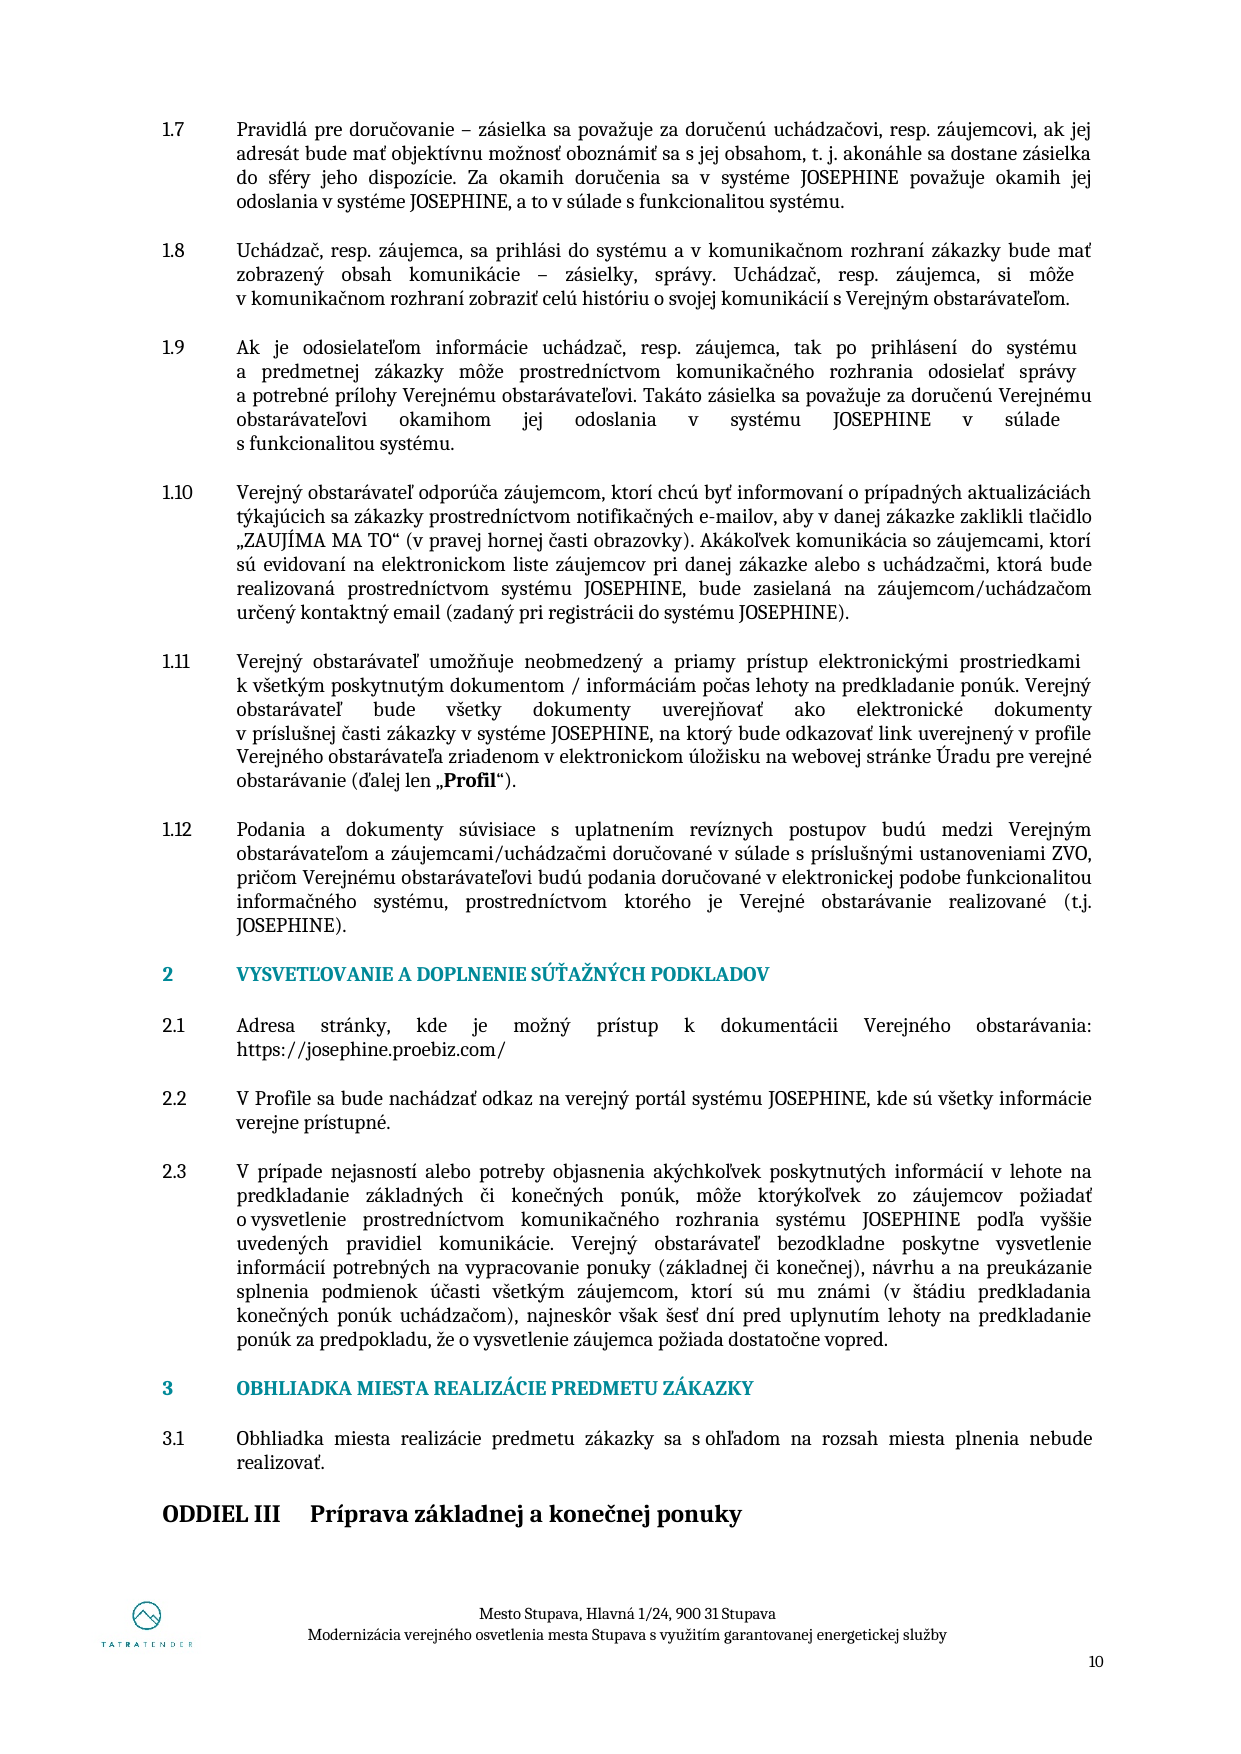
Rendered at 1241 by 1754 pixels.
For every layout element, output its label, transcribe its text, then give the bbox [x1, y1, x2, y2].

subtitle Podania a dokumenty súvisiace s uplatnením revíznych postupov budú medzi Verejným obstarávateľom a záujemcami/uchádzačmi doručované v súlade s príslušnými ustanoveniami ZVO, pričom Verejnému obstarávateľovi budú podania doručované v elektronickej podobe funkcionalitou informačného systému, prostredníctvom ktorého je Verejné obstarávanie realizované (t.j. JOSEPHINE). [162, 818, 1093, 938]
subtitle Vysvetľovanie a doplnenie súťažných podkladov [162, 963, 1093, 987]
picture [80, 1577, 213, 1671]
subtitle Verejný obstarávateľ umožňuje neobmedzený a priamy prístup elektronickými prostriedkami k všetkým poskytnutým dokumentom / informáciám počas lehoty na predkladanie ponúk. Verejný obstarávateľ bude všetky dokumenty uverejňovať ako elektronické dokumenty v príslušnej časti zákazky v systéme JOSEPHINE, na ktorý bude odkazovať link uverejnený v profile Verejného obstarávateľa zriadenom v elektronickom úložisku na webovej stránke Úradu pre verejné obstarávanie (ďalej len „Profil“). [162, 649, 1093, 793]
subtitle Verejný obstarávateľ odporúča záujemcom, ktorí chcú byť informovaní o prípadných aktualizáciách týkajúcich sa zákazky prostredníctvom notifikačných e-mailov, aby v danej zákazke zaklikli tlačidlo „ZAUJÍMA MA TO“ (v pravej hornej časti obrazovky). Akákoľvek komunikácia so záujemcami, ktorí sú evidovaní na elektronickom liste záujemcov pri danej zákazke alebo s uchádzačmi, ktorá bude realizovaná prostredníctvom systému JOSEPHINE, bude zasielaná na záujemcom/uchádzačom určený kontaktný email (zadaný pri registrácii do systému JOSEPHINE). [162, 481, 1093, 624]
subtitle V prípade nejasností alebo potreby objasnenia akýchkoľvek poskytnutých informácií v lehote na predkladanie základných či konečných ponúk, môže ktorýkoľvek zo záujemcov požiadať o vysvetlenie prostredníctvom komunikačného rozhrania systému JOSEPHINE podľa vyššie uvedených pravidiel komunikácie. Verejný obstarávateľ bezodkladne poskytne vysvetlenie informácií potrebných na vypracovanie ponuky (základnej či konečnej), návrhu a na preukázanie splnenia podmienok účasti všetkým záujemcom, ktorí sú mu známi (v štádiu predkladania konečných ponúk uchádzačom), najneskôr však šesť dní pred uplynutím lehoty na predkladanie ponúk za predpokladu, že o vysvetlenie záujemca požiada dostatočne vopred. [162, 1159, 1093, 1351]
subtitle V Profile sa bude nachádzať odkaz na verejný portál systému JOSEPHINE, kde sú všetky informácie verejne prístupné. [162, 1087, 1093, 1134]
subtitle Uchádzač, resp. záujemca, sa prihlási do systému a v komunikačnom rozhraní zákazky bude mať zobrazený obsah komunikácie – zásielky, správy. Uchádzač, resp. záujemca, si môže v komunikačnom rozhraní zobraziť celú históriu o svojej komunikácií s Verejným obstarávateľom. [162, 239, 1093, 311]
subtitle Obhliadka miesta realizácie predmetu zákazky [162, 1376, 1093, 1400]
subtitle Obhliadka miesta realizácie predmetu zákazky sa s ohľadom na rozsah miesta plnenia nebude realizovať. [162, 1427, 1093, 1475]
subtitle Pravidlá pre doručovanie – zásielka sa považuje za doručenú uchádzačovi, resp. záujemcovi, ak jej adresát bude mať objektívnu možnosť oboznámiť sa s jej obsahom, t. j. akonáhle sa dostane zásielka do sféry jeho dispozície. Za okamih doručenia sa v systéme JOSEPHINE považuje okamih jej odoslania v systéme JOSEPHINE, a to v súlade s funkcionalitou systému. [162, 118, 1093, 214]
subtitle Ak je odosielateľom informácie uchádzač, resp. záujemca, tak po prihlásení do systému a predmetnej zákazky môže prostredníctvom komunikačného rozhrania odosielať správy a potrebné prílohy Verejnému obstarávateľovi. Takáto zásielka sa považuje za doručenú Verejnému obstarávateľovi okamihom jej odoslania v systému JOSEPHINE v súlade s funkcionalitou systému. [162, 336, 1093, 456]
subtitle Adresa stránky, kde je možný prístup k dokumentácii Verejného obstarávania: https://josephine.proebiz.com/ [162, 1014, 1093, 1062]
subtitle Príprava základnej a konečnej ponuky [162, 1500, 1093, 1529]
